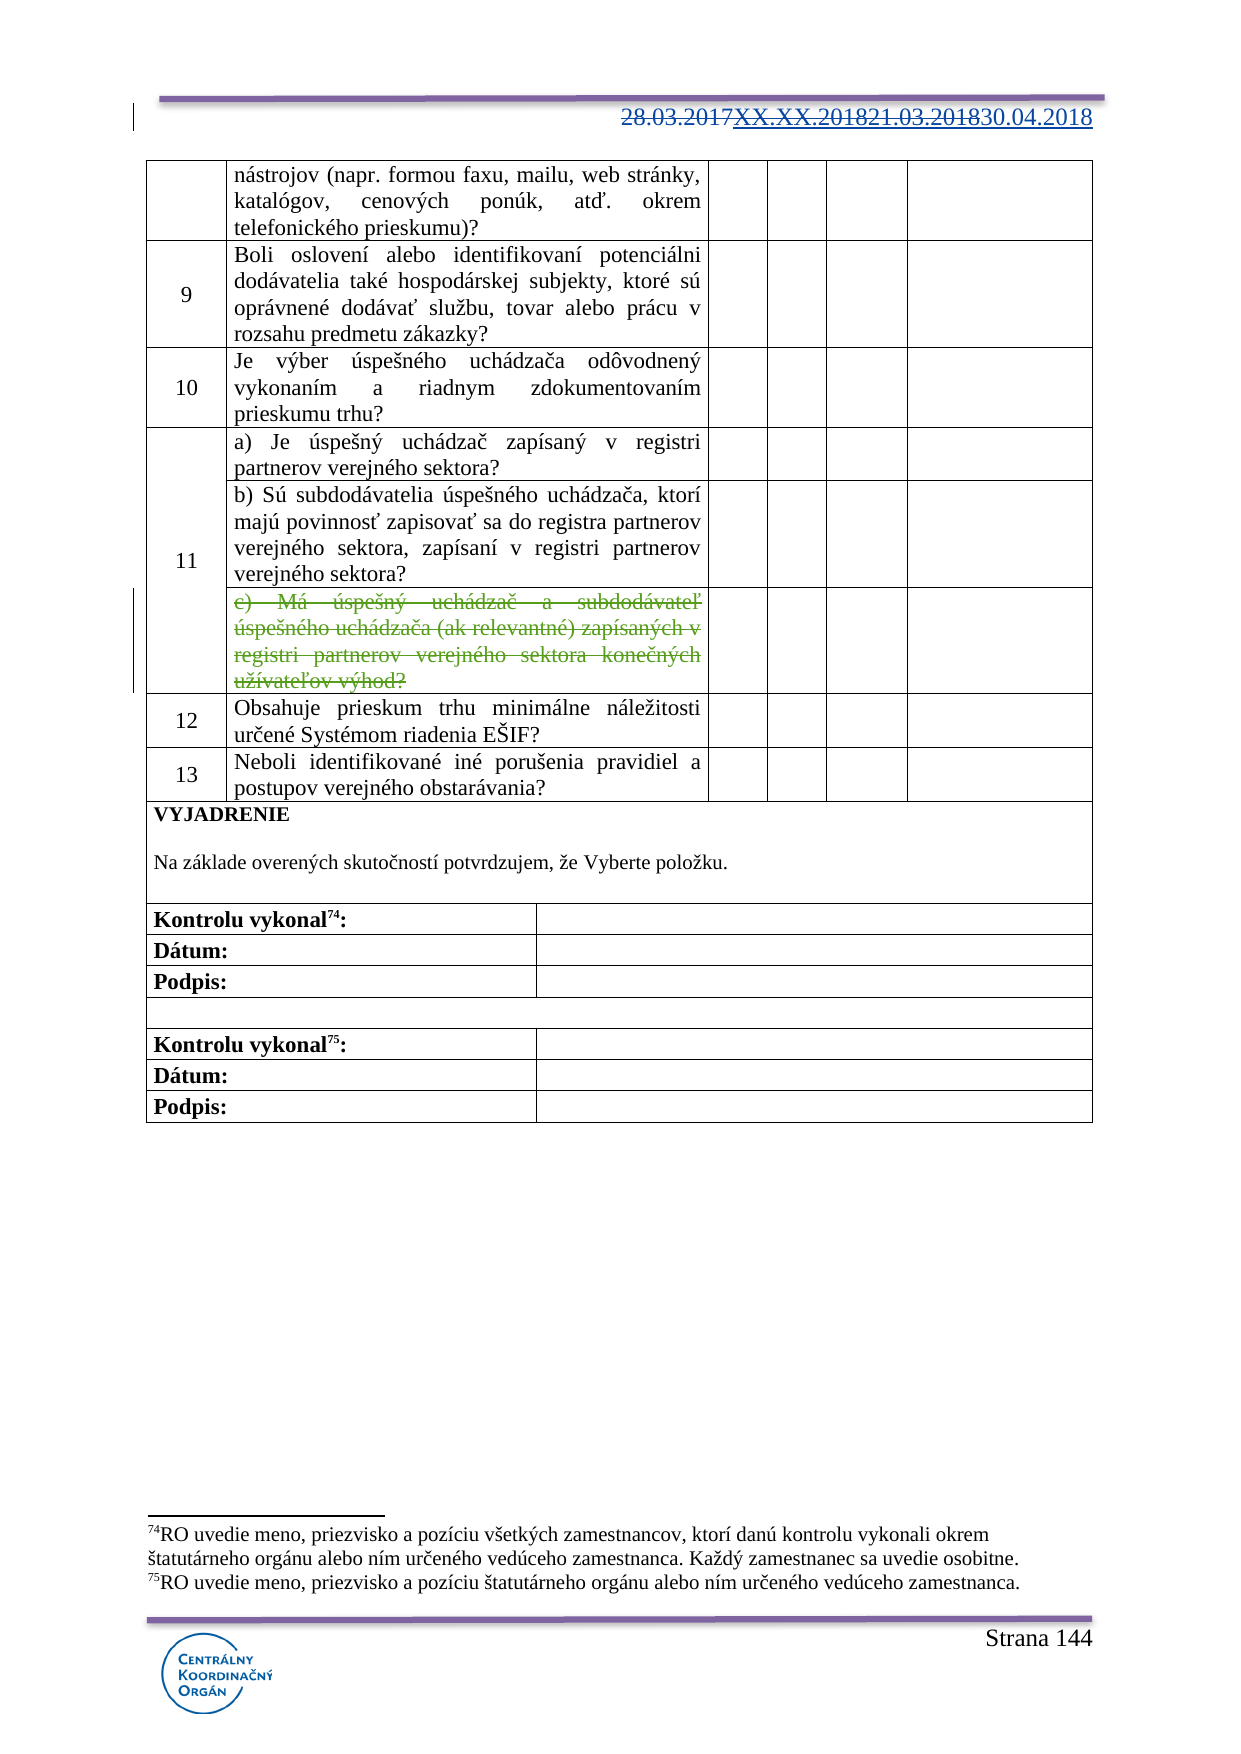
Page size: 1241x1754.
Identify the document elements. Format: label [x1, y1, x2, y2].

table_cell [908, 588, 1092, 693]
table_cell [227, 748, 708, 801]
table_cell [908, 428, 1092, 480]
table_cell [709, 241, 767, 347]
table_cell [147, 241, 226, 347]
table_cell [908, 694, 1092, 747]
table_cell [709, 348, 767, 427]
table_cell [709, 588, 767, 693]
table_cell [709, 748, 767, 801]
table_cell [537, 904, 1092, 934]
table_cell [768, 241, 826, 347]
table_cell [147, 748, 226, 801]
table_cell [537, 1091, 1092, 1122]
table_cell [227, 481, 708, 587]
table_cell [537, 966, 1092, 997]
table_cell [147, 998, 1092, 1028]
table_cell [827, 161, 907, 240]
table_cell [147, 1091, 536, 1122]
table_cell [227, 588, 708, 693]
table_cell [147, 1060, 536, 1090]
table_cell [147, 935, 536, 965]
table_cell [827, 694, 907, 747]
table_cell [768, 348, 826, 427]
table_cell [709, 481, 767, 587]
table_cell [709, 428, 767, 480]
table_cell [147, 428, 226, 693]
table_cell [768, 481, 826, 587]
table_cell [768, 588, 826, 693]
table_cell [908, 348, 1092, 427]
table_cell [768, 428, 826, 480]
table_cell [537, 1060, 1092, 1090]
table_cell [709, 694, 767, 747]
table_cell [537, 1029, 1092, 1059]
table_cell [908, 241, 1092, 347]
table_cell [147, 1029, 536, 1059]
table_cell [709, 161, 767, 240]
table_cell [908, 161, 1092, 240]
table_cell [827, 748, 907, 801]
picture [159, 1631, 272, 1713]
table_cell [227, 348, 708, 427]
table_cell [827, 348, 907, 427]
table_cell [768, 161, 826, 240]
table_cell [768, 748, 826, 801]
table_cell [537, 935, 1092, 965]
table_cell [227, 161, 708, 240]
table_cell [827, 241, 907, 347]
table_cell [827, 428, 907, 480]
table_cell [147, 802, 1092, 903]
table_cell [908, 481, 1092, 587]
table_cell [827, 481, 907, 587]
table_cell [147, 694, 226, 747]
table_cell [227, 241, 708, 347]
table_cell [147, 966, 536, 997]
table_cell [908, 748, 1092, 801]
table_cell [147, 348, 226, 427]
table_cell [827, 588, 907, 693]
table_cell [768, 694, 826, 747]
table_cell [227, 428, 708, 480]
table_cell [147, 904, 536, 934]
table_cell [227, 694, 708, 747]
